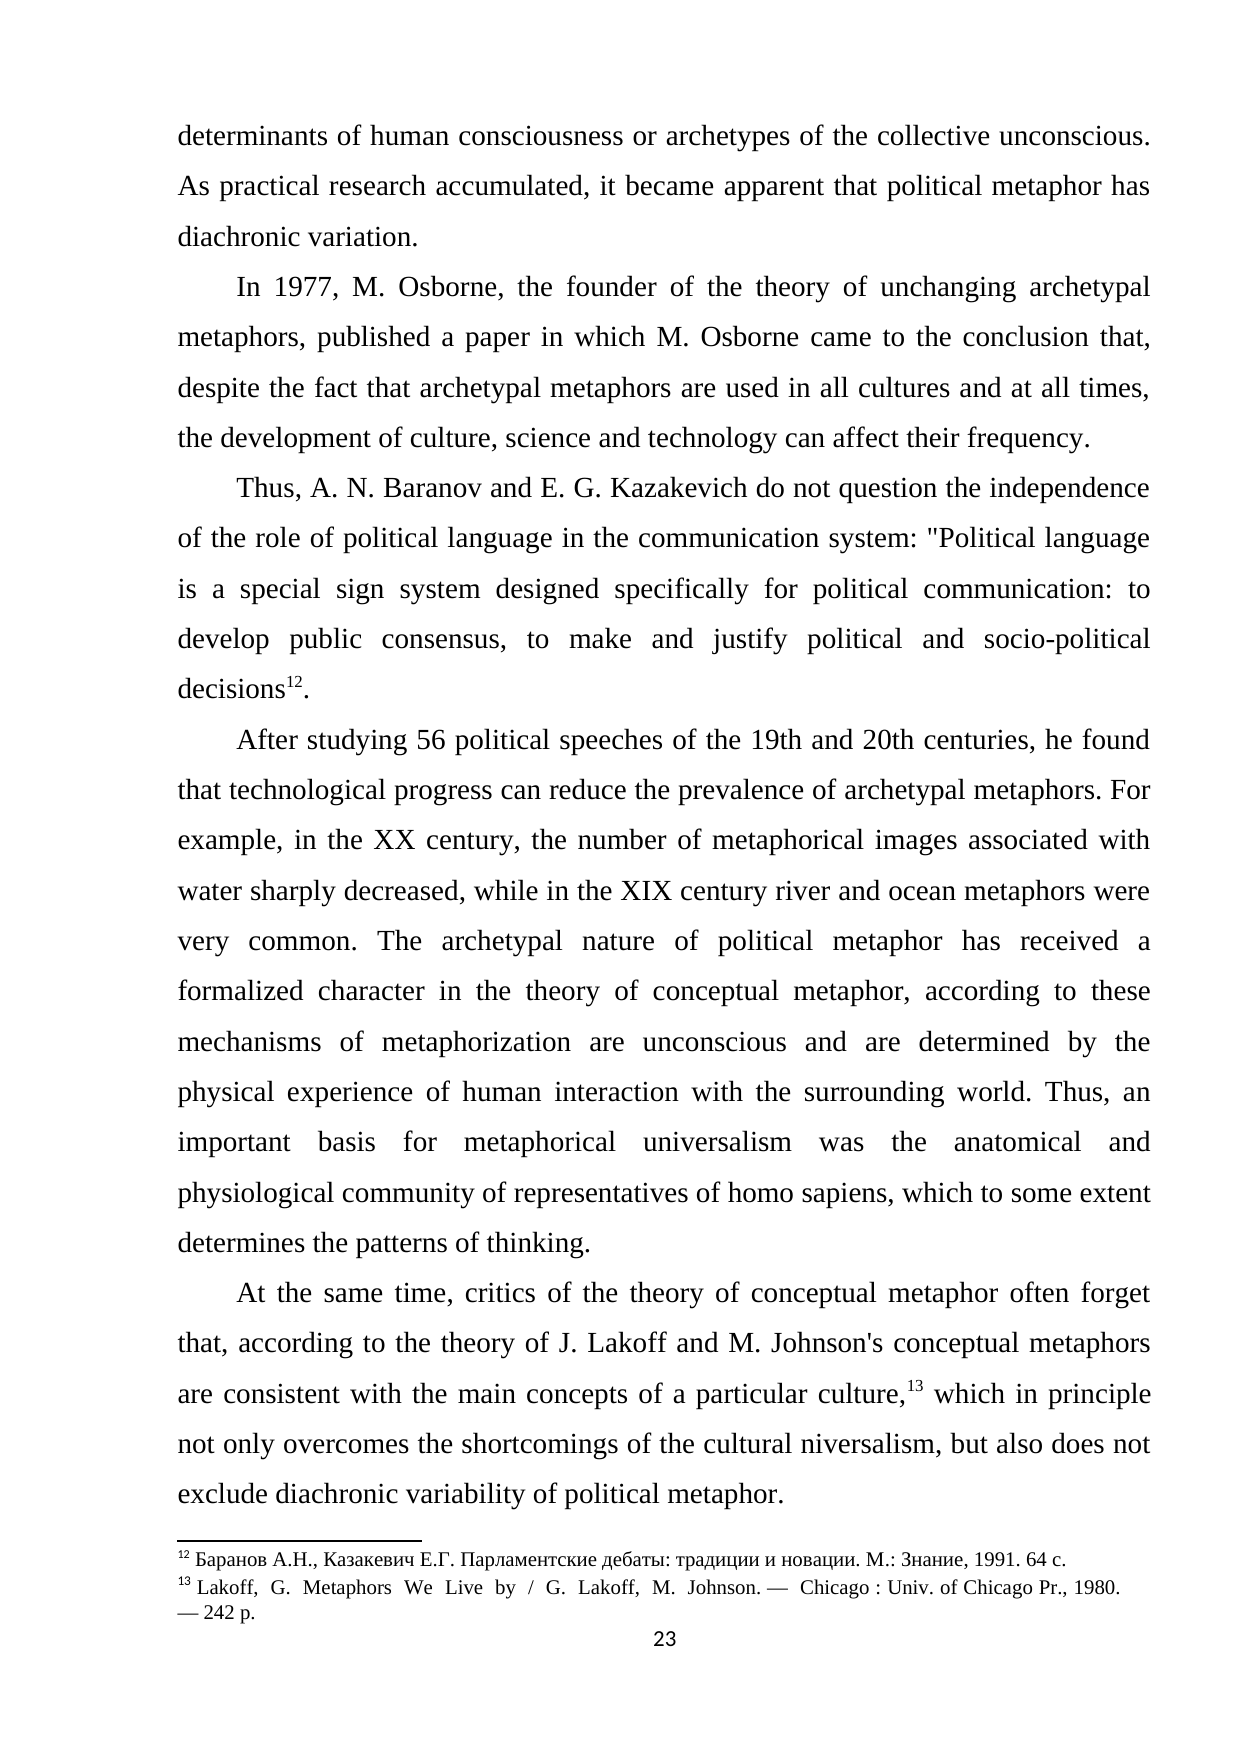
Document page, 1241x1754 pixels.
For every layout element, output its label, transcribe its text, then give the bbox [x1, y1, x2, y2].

text At the same time, critics of the theory of conceptual metaphor often forget that, according to the theory of J. Lakoff and M. Johnson's conceptual metaphors are consistent with the main concepts of a particular culture, which in principle not only overcomes the shortcomings of the cultural niversalism, but also does not exclude diachronic variability of political metaphor. [177, 1275, 1152, 1510]
text After studying 56 political speeches of the 19th and 20th centuries, he found that technological progress can reduce the prevalence of archetypal metaphors. For example, in the XX century, the number of metaphorical images associated with water sharply decreased, while in the XIX century river and ocean metaphors were very common. The archetypal nature of political metaphor has received a formalized character in the theory of conceptual metaphor, according to these mechanisms of metaphorization are unconscious and are determined by the physical experience of human interaction with the surrounding world. Thus, an important basis for metaphorical universalism was the anatomical and physiological community of representatives of homo sapiens, which to some extent determines the patterns of thinking. [177, 722, 1152, 1258]
text In 1977, M. Osborne, the founder of the theory of unchanging archetypal metaphors, published a paper in which M. Osborne came to the conclusion that, despite the fact that archetypal metaphors are used in all cultures and at all times, the development of culture, science and technology can affect their frequency. [177, 269, 1152, 453]
text Thus, A. N. Baranov and E. G. Kazakevich do not question the independence of the role of political language in the communication system: "Political language is a special sign system designed specifically for political communication: to develop public consensus, to make and justify political and socio-political decisions. [177, 470, 1152, 705]
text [177, 118, 1152, 252]
